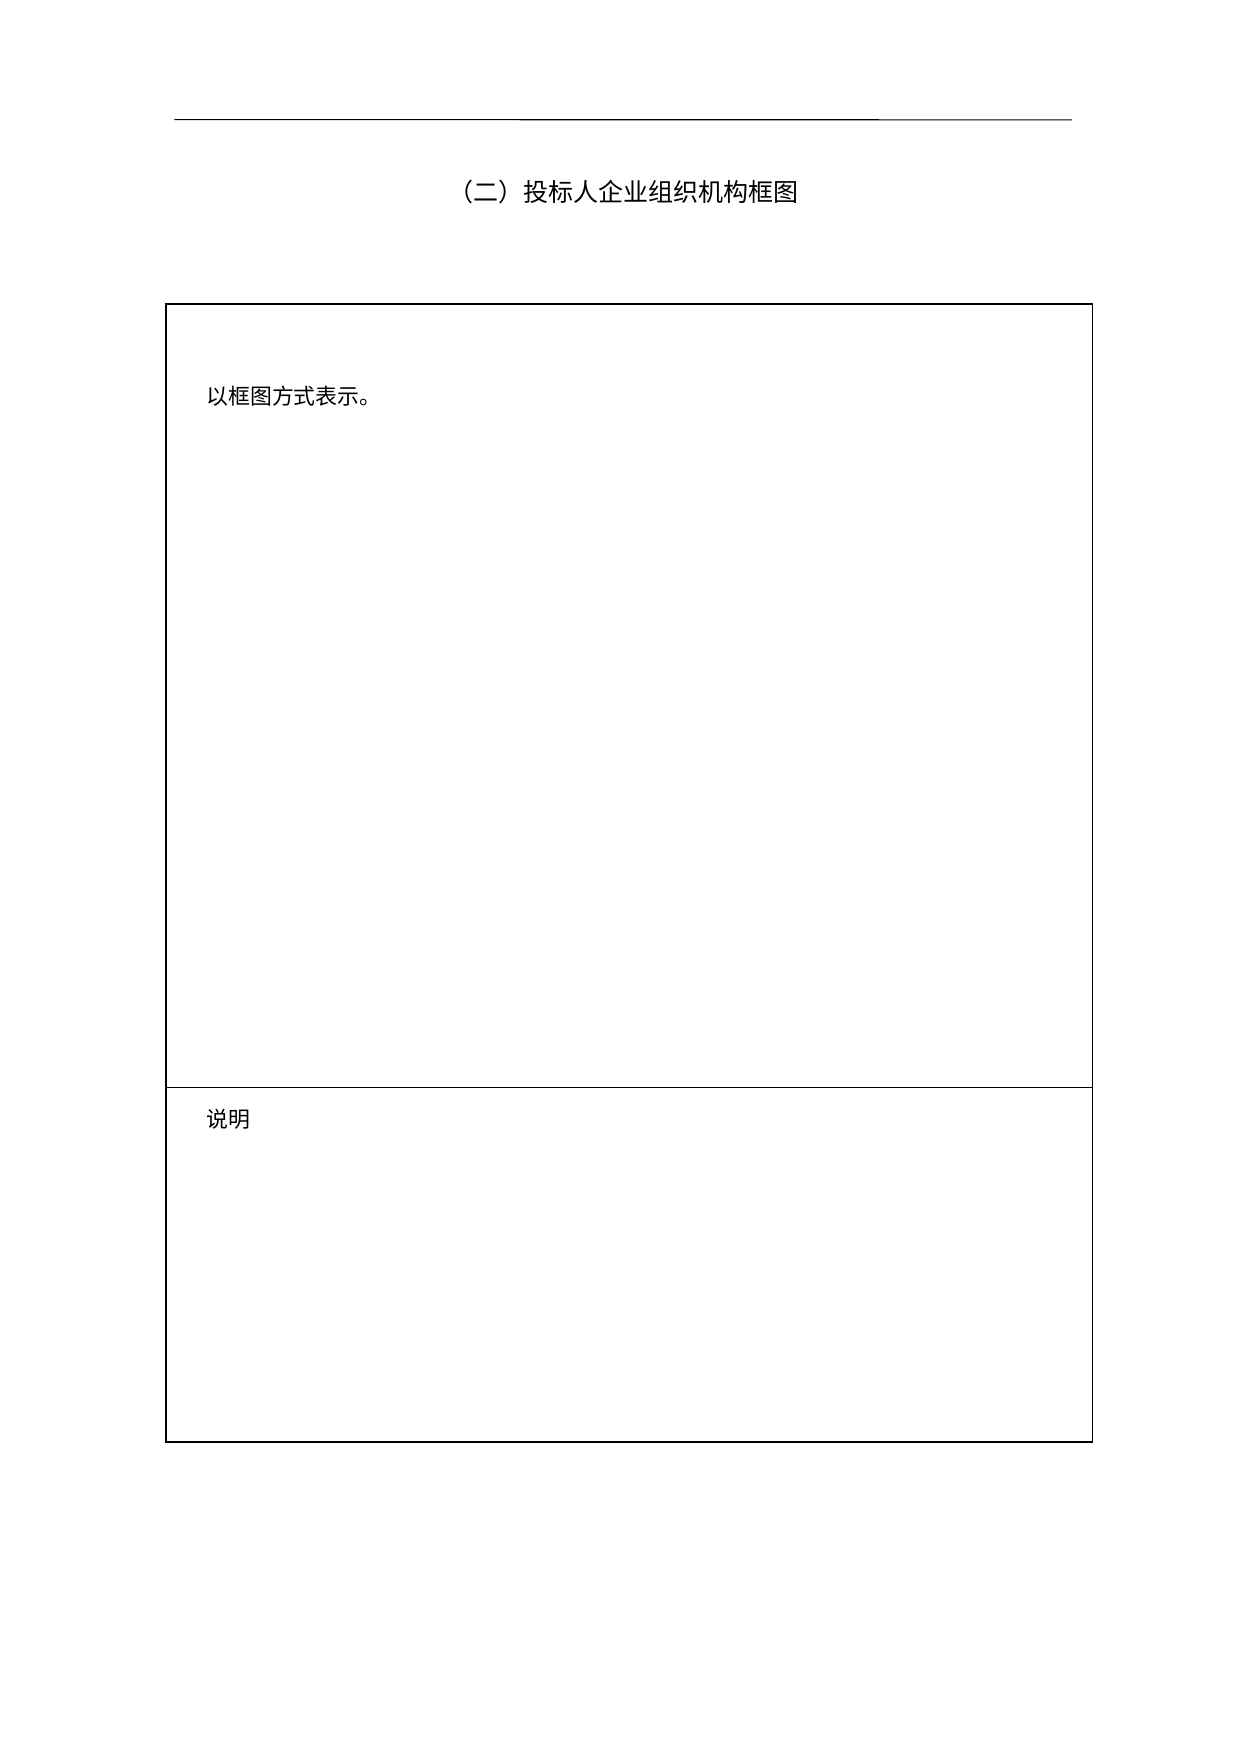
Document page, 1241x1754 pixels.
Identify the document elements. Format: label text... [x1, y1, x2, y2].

text （二）投标人企业组织机构框图 [176, 172, 1070, 208]
table_cell 说明 [167, 1088, 1092, 1441]
table_header 以框图方式表示。 [167, 305, 1092, 1087]
